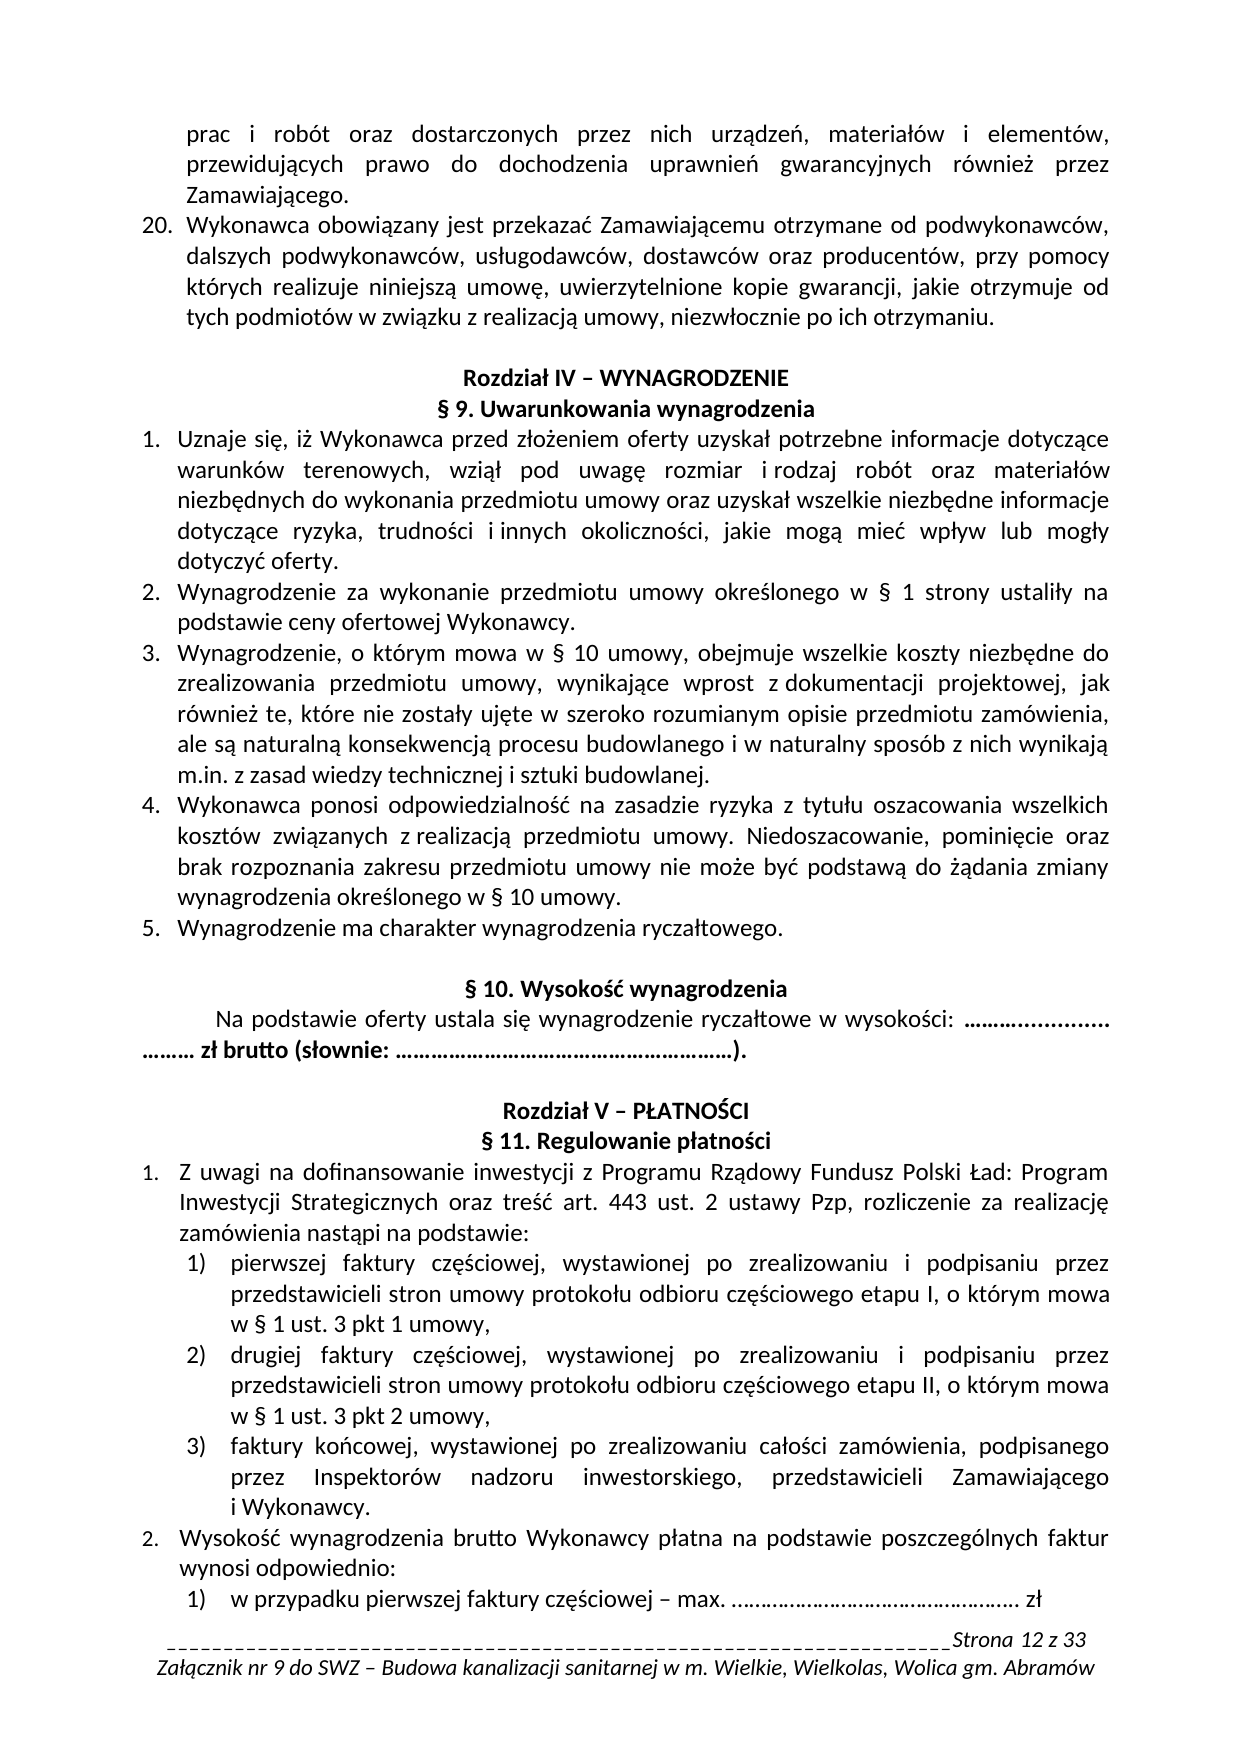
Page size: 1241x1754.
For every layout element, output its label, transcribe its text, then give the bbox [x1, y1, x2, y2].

text § 11. Regulowanie płatności [142, 1125, 1110, 1156]
list Wynagrodzenie za wykonanie przedmiotu umowy określonego w § 1 strony ustaliły na podstawie ceny ofertowej Wykonawcy. [142, 576, 1110, 637]
list Wykonawca obowiązany jest przekazać Zamawiającemu otrzymane od podwykonawców, dalszych podwykonawców, usługodawców, dostawców oraz producentów, przy pomocy których realizuje niniejszą umowę, uwierzytelnione kopie gwarancji, jakie otrzymuje od tych podmiotów w związku z realizacją umowy, niezwłocznie po ich otrzymaniu. [142, 210, 1110, 332]
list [142, 118, 1110, 210]
text § 10. Wysokość wynagrodzenia [142, 973, 1110, 1003]
list faktury końcowej, wystawionej po zrealizowaniu całości zamówienia, podpisanego przez Inspektorów nadzoru inwestorskiego, przedstawicieli Zamawiającego i Wykonawcy. [186, 1431, 1110, 1522]
list Wynagrodzenie, o którym mowa w § 10 umowy, obejmuje wszelkie koszty niezbędne do zrealizowania przedmiotu umowy, wynikające wprost z dokumentacji projektowej, jak również te, które nie zostały ujęte w szeroko rozumianym opisie przedmiotu zamówienia, ale są naturalną konsekwencją procesu budowlanego i w naturalny sposób z nich wynikają m.in. z zasad wiedzy technicznej i sztuki budowlanej. [142, 637, 1110, 789]
list Z uwagi na dofinansowanie inwestycji z Programu Rządowy Fundusz Polski Ład: Program Inwestycji Strategicznych oraz treść art. 443 ust. 2 ustawy Pzp, rozliczenie za realizację zamówienia nastąpi na podstawie: [142, 1156, 1110, 1247]
list Wysokość wynagrodzenia brutto Wykonawcy płatna na podstawie poszczególnych faktur wynosi odpowiednio: [142, 1522, 1110, 1583]
list w przypadku pierwszej faktury częściowej – max. ………………………………………….. zł [186, 1583, 1110, 1614]
list Uznaje się, iż Wykonawca przed złożeniem oferty uzyskał potrzebne informacje dotyczące warunków terenowych, wziął pod uwagę rozmiar i rodzaj robót oraz materiałów niezbędnych do wykonania przedmiotu umowy oraz uzyskał wszelkie niezbędne informacje dotyczące ryzyka, trudności i innych okoliczności, jakie mogą mieć wpływ lub mogły dotyczyć oferty. [142, 423, 1110, 576]
text Rozdział IV – WYNAGRODZENIE [142, 362, 1110, 393]
list Wykonawca ponosi odpowiedzialność na zasadzie ryzyka z tytułu oszacowania wszelkich kosztów związanych z realizacją przedmiotu umowy. Niedoszacowanie, pominięcie oraz brak rozpoznania zakresu przedmiotu umowy nie może być podstawą do żądania zmiany wynagrodzenia określonego w § 10 umowy. [142, 789, 1110, 912]
text Rozdział V – PŁATNOŚCI [142, 1095, 1110, 1125]
list drugiej faktury częściowej, wystawionej po zrealizowaniu i podpisaniu przez przedstawicieli stron umowy protokołu odbioru częściowego etapu II, o którym mowa w § 1 ust. 3 pkt 2 umowy, [186, 1339, 1110, 1431]
text Na podstawie oferty ustala się wynagrodzenie ryczałtowe w wysokości: ………..............……… zł brutto (słownie: …………………………………………………). [142, 1003, 1110, 1064]
list Wynagrodzenie ma charakter wynagrodzenia ryczałtowego. [142, 912, 1110, 942]
list pierwszej faktury częściowej, wystawionej po zrealizowaniu i podpisaniu przez przedstawicieli stron umowy protokołu odbioru częściowego etapu I, o którym mowa w § 1 ust. 3 pkt 1 umowy, [186, 1247, 1110, 1339]
text § 9. Uwarunkowania wynagrodzenia [142, 393, 1110, 423]
